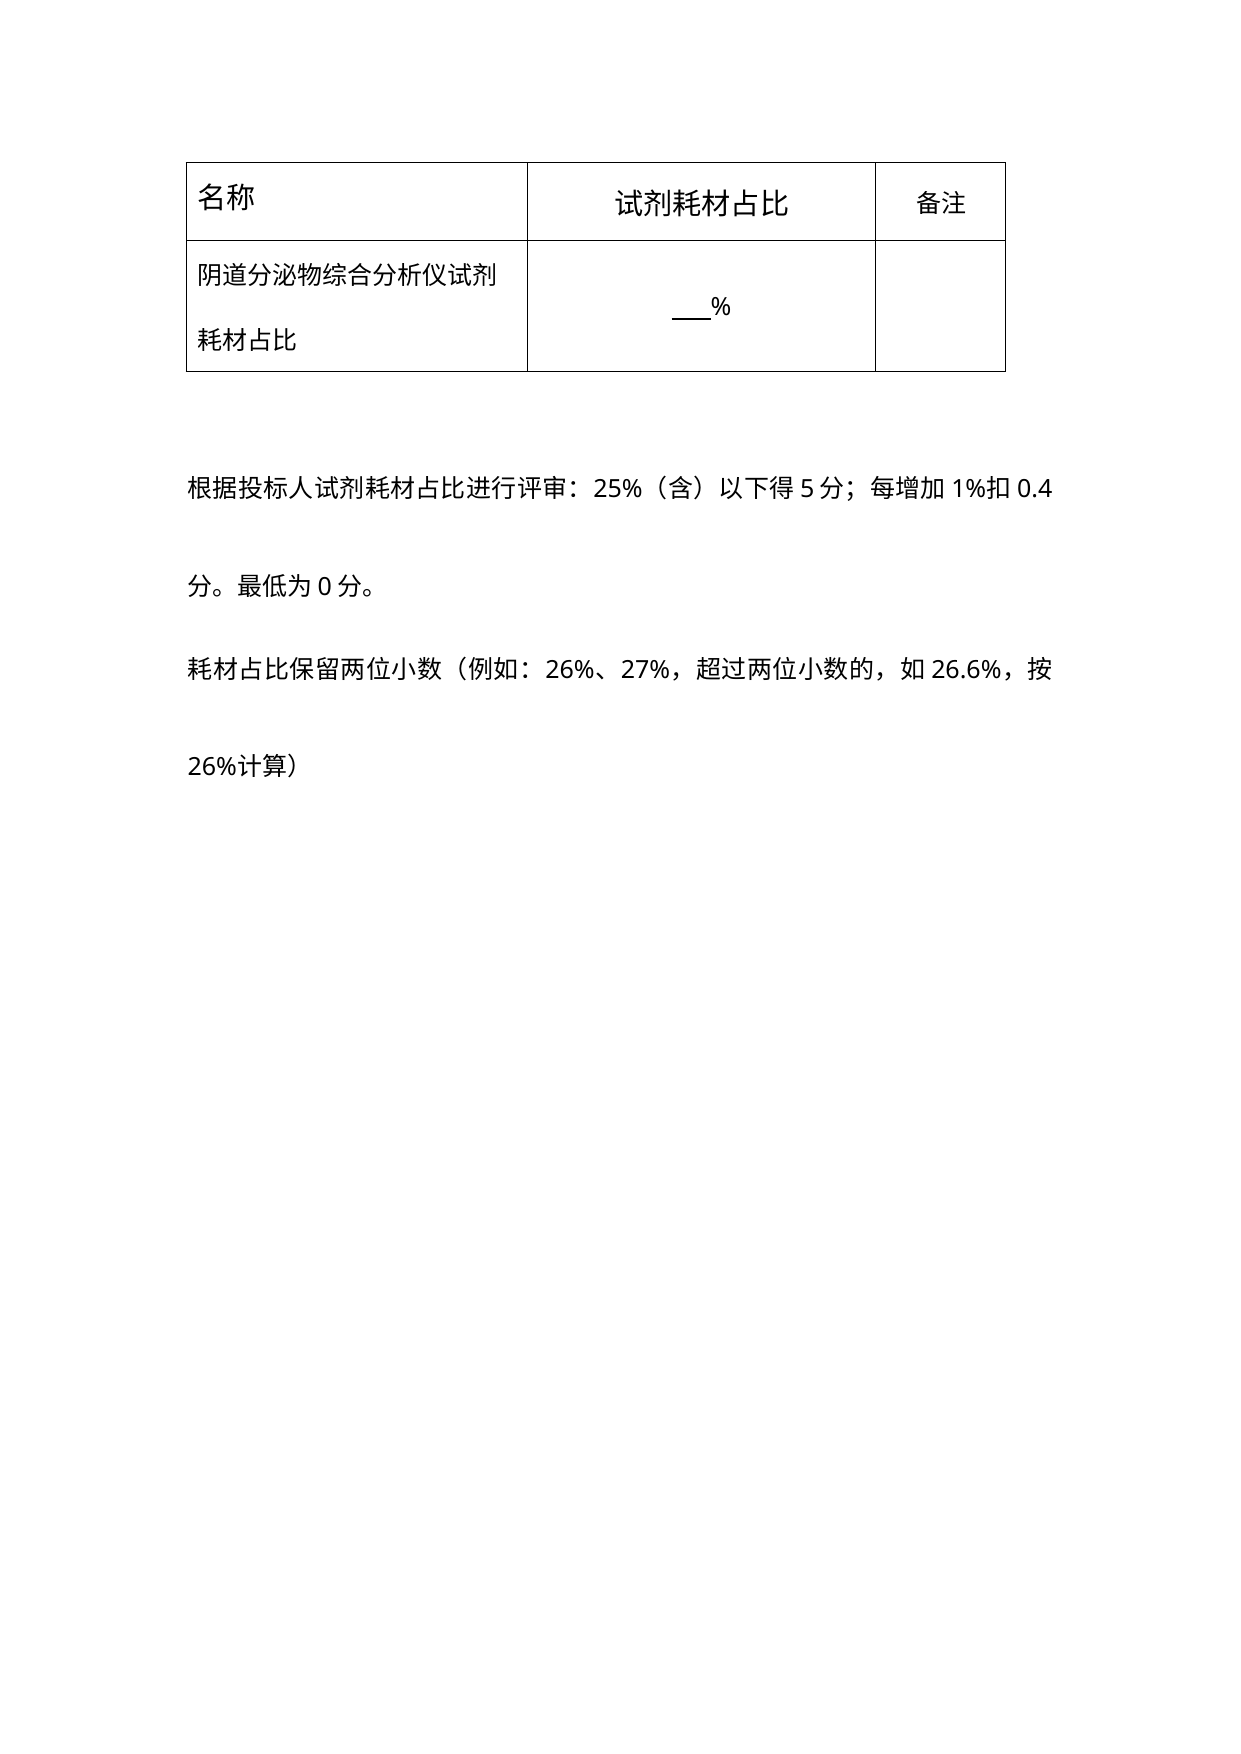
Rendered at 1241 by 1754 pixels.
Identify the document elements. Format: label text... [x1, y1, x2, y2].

table_cell % [528, 241, 875, 371]
list 根据投标人试剂耗材占比进行评审：25%（含）以下得5分；每增加1%扣0.4分。最低为0分。 [187, 454, 1053, 617]
text 耗材占比保留两位小数（例如：26%、27%，超过两位小数的，如26.6%，按26%计算） [187, 635, 1053, 797]
table_header 名称 [187, 163, 527, 240]
table_header 试剂耗材占比 [528, 163, 875, 240]
table_cell 阴道分泌物综合分析仪试剂耗材占比 [187, 241, 527, 371]
table_header 备注 [876, 163, 1005, 240]
table_cell [876, 241, 1005, 371]
